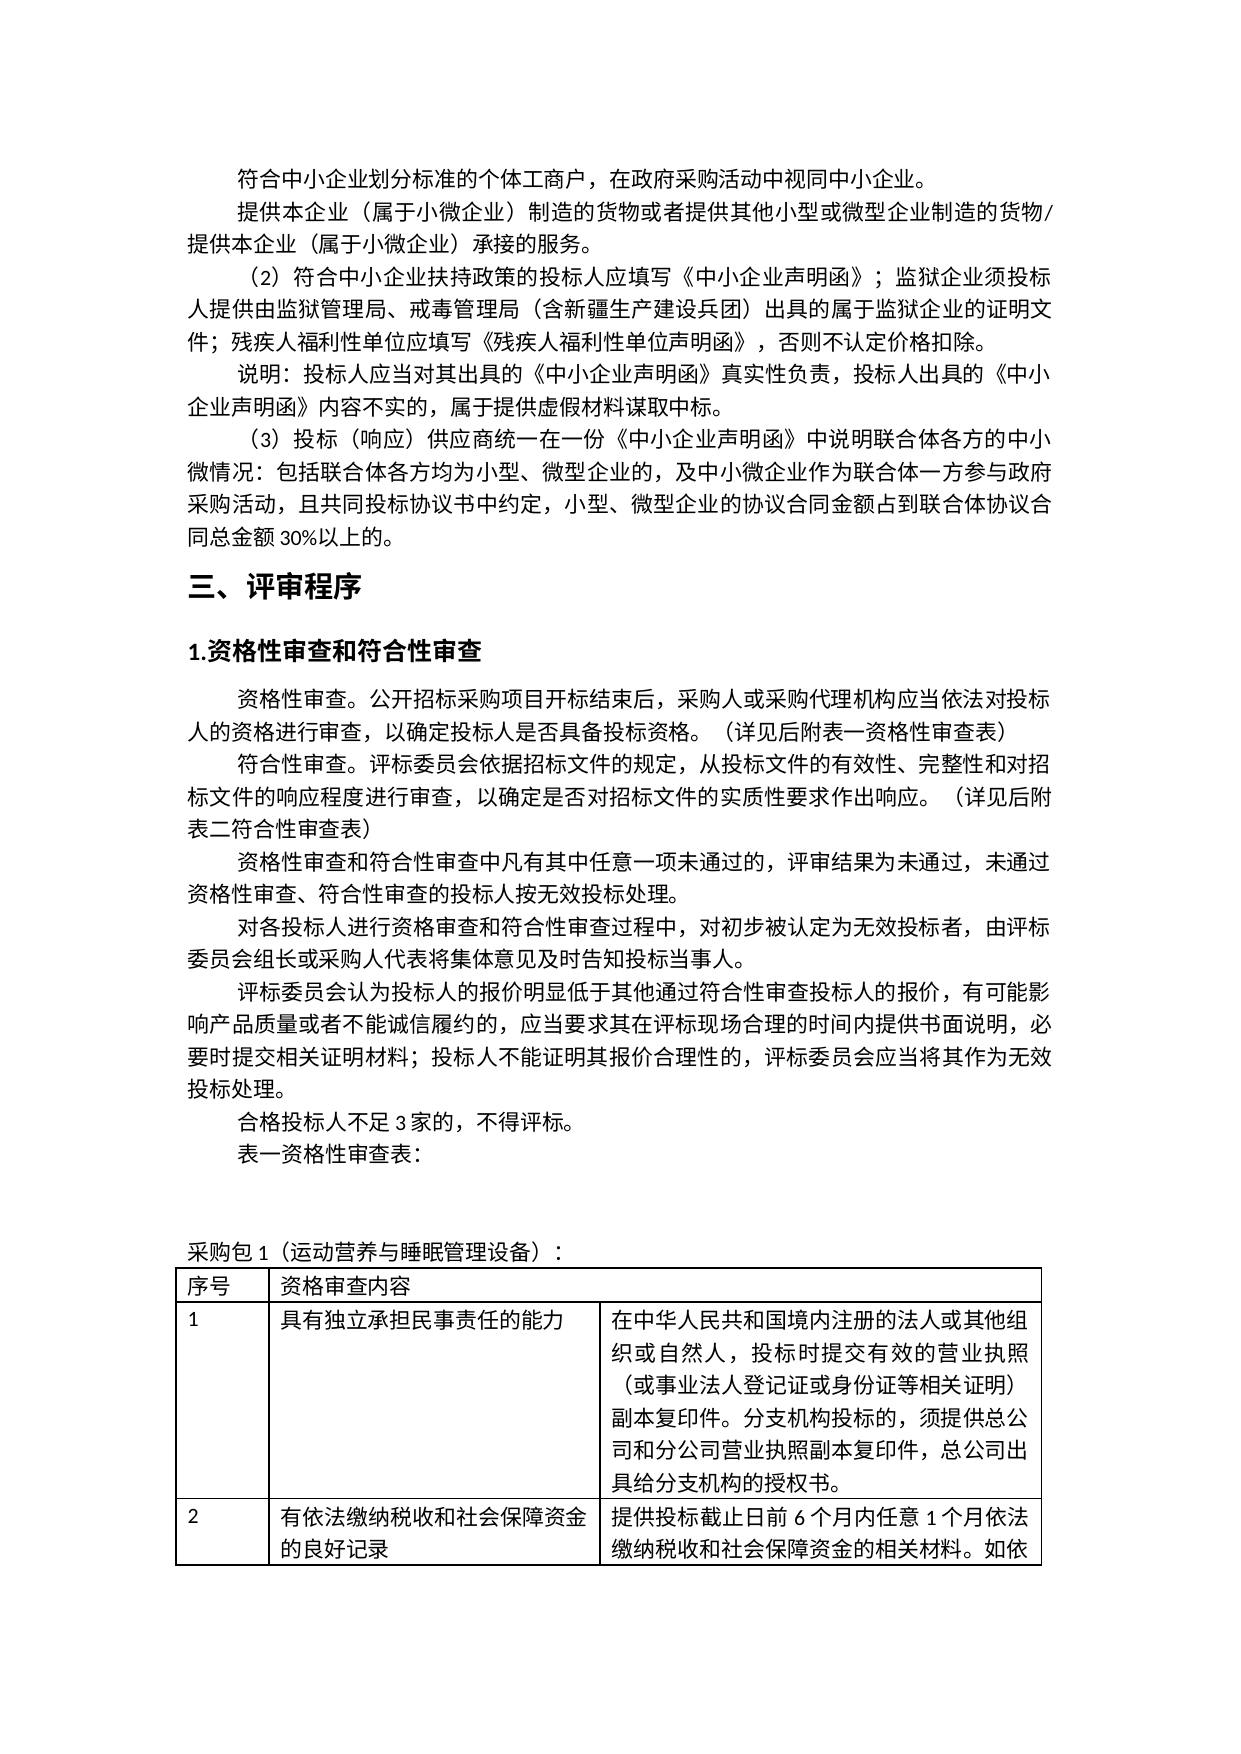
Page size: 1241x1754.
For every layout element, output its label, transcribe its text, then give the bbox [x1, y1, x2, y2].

text 采购包1（运动营养与睡眠管理设备）： [187, 1234, 1053, 1267]
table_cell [601, 1499, 1041, 1564]
text 对各投标人进行资格审查和符合性审查过程中，对初步被认定为无效投标者，由评标委员会组长或采购人代表将集体意见及时告知投标当事人。 [187, 909, 1053, 974]
text 提供本企业（属于小微企业）制造的货物或者提供其他小型或微型企业制造的货物/提供本企业（属于小微企业）承接的服务。 [187, 194, 1053, 259]
table_cell 有依法缴纳税收和社会保障资金的良好记录 [270, 1499, 599, 1564]
table_cell 2 [177, 1499, 268, 1564]
text 1.资格性审查和符合性审查 [187, 617, 1053, 682]
text 资格性审查。公开招标采购项目开标结束后，采购人或采购代理机构应当依法对投标人的资格进行审查，以确定投标人是否具备投标资格。（详见后附表一资格性审查表） [187, 682, 1053, 747]
text 评标委员会认为投标人的报价明显低于其他通过符合性审查投标人的报价，有可能影响产品质量或者不能诚信履约的，应当要求其在评标现场合理的时间内提供书面说明，必要时提交相关证明材料；投标人不能证明其报价合理性的，评标委员会应当将其作为无效投标处理。 [187, 974, 1053, 1104]
text 说明：投标人应当对其出具的《中小企业声明函》真实性负责，投标人出具的《中小企业声明函》内容不实的，属于提供虚假材料谋取中标。 [187, 357, 1053, 422]
table_header 序号 [177, 1269, 268, 1301]
text （3）投标（响应）供应商统一在一份《中小企业声明函》中说明联合体各方的中小微情况：包括联合体各方均为小型、微型企业的，及中小微企业作为联合体一方参与政府采购活动，且共同投标协议书中约定，小型、微型企业的协议合同金额占到联合体协议合同总金额30%以上的。 [187, 422, 1053, 552]
table_cell 在中华人民共和国境内注册的法人或其他组织或自然人，投标时提交有效的营业执照（或事业法人登记证或身份证等相关证明）副本复印件。分支机构投标的，须提供总公司和分公司营业执照副本复印件，总公司出具给分支机构的授权书。 [601, 1303, 1041, 1498]
table_cell 具有独立承担民事责任的能力 [270, 1303, 599, 1498]
text 符合性审查。评标委员会依据招标文件的规定，从投标文件的有效性、完整性和对招标文件的响应程度进行审查，以确定是否对招标文件的实质性要求作出响应。（详见后附表二符合性审查表） [187, 747, 1053, 844]
text 表一资格性审查表： [187, 1137, 1053, 1169]
text 符合中小企业划分标准的个体工商户，在政府采购活动中视同中小企业。 [187, 162, 1053, 194]
text 资格性审查和符合性审查中凡有其中任意一项未通过的，评审结果为未通过，未通过资格性审查、符合性审查的投标人按无效投标处理。 [187, 844, 1053, 909]
table_cell 1 [177, 1303, 268, 1498]
text 合格投标人不足3家的，不得评标。 [187, 1104, 1053, 1137]
text （2）符合中小企业扶持政策的投标人应填写《中小企业声明函》；监狱企业须投标人提供由监狱管理局、戒毒管理局（含新疆生产建设兵团）出具的属于监狱企业的证明文件；残疾人福利性单位应填写《残疾人福利性单位声明函》，否则不认定价格扣除。 [187, 259, 1053, 357]
table_header 资格审查内容 [270, 1269, 1041, 1301]
text 三、评审程序 [187, 552, 1053, 617]
